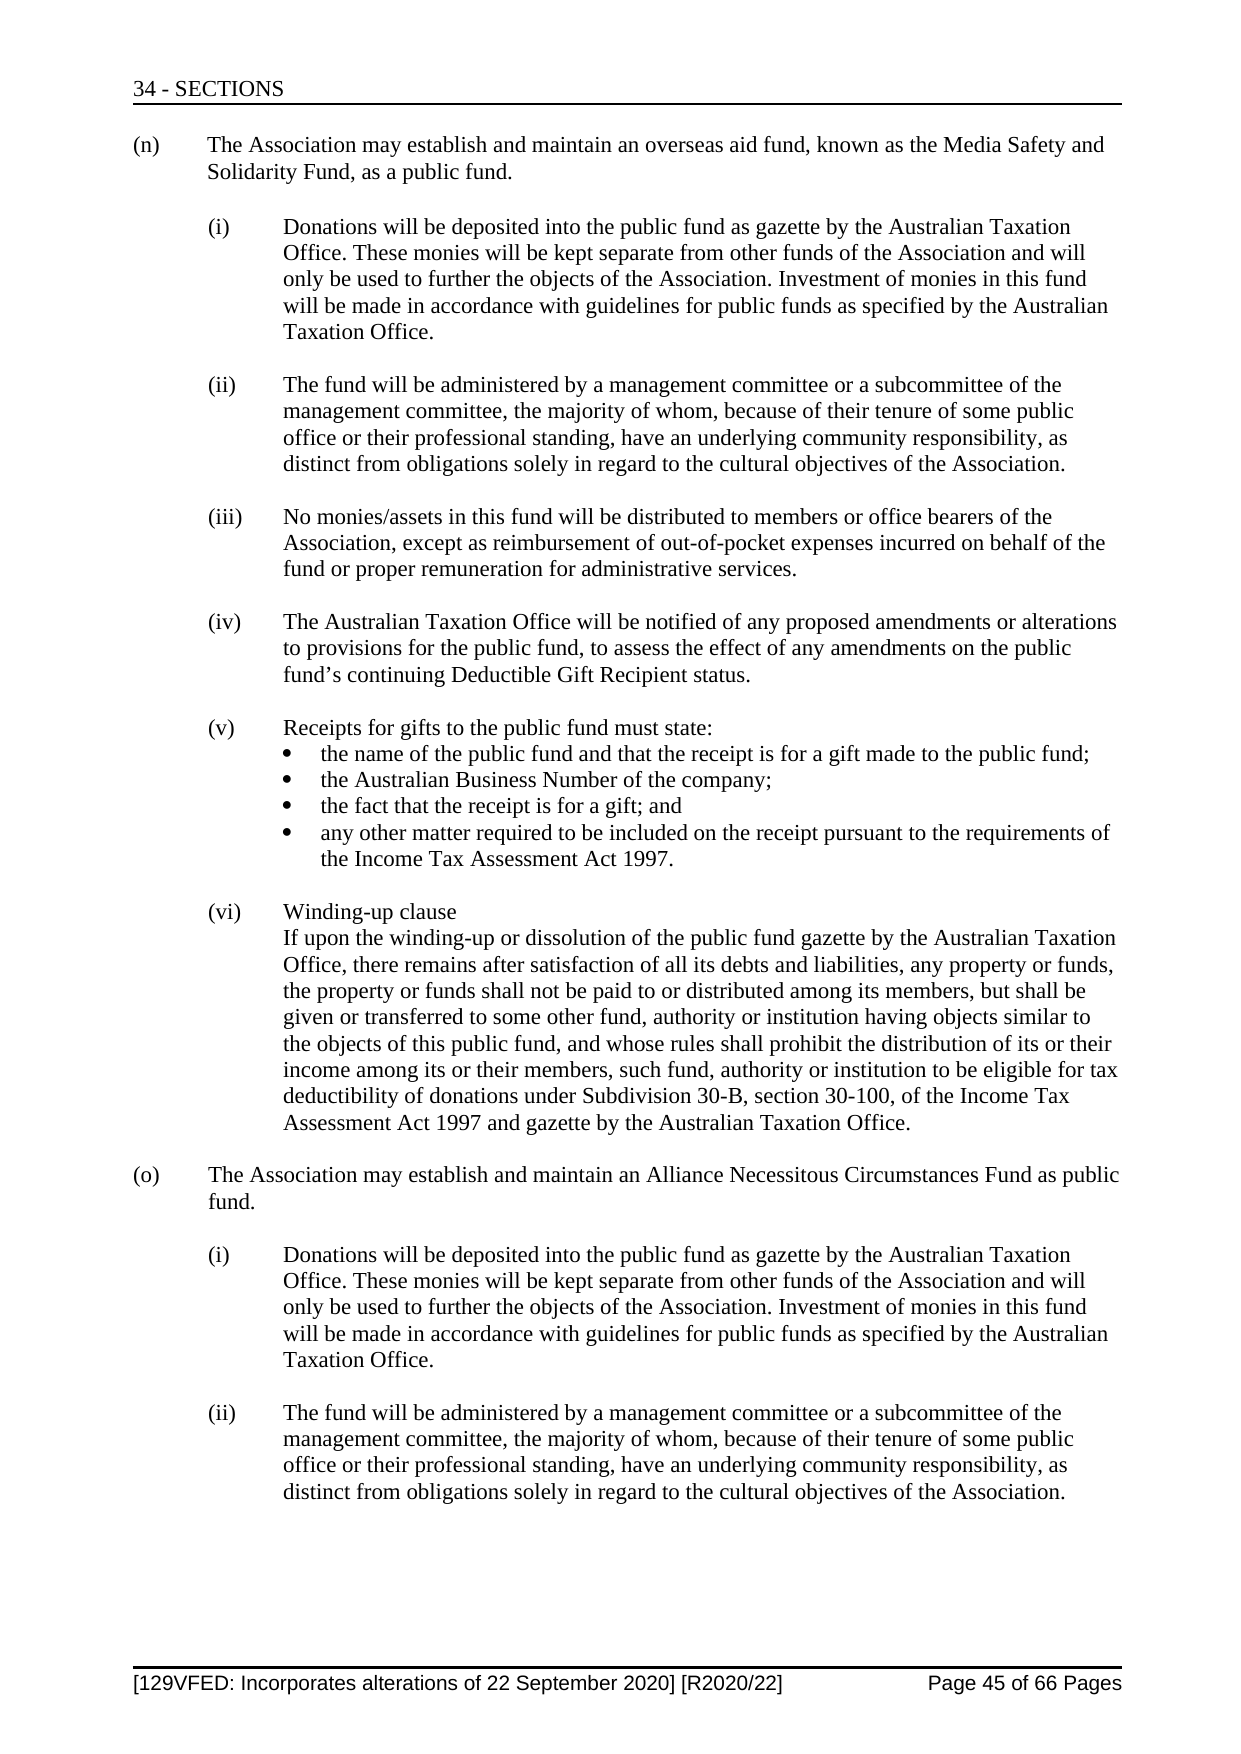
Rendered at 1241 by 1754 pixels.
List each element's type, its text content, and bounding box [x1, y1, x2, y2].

text If upon the winding-up or dissolution of the public fund gazette by the Australian Taxation Office, there remains after satisfaction of all its debts and liabilities, any property or funds, the property or funds shall not be paid to or distributed among its members, but shall be given or transferred to some other fund, authority or institution having objects similar to the objects of this public fund, and whose rules shall prohibit the distribution of its or their income among its or their members, such fund, authority or institution to be eligible for tax deductibility of donations under Subdivision 30-B, section 30-100, of the Income Tax Assessment Act 1997 and gazette by the Australian Taxation Office. [208, 924, 1122, 1135]
text (i) Donations will be deposited into the public fund as gazette by the Australian Taxation Office. These monies will be kept separate from other funds of the Association and will only be used to further the objects of the Association. Investment of monies in this fund will be made in accordance with guidelines for public funds as specified by the Australian Taxation Office. [208, 1241, 1122, 1372]
text (i) Donations will be deposited into the public fund as gazette by the Australian Taxation Office. These monies will be kept separate from other funds of the Association and will only be used to further the objects of the Association. Investment of monies in this fund will be made in accordance with guidelines for public funds as specified by the Australian Taxation Office. [208, 213, 1122, 344]
text (v) Receipts for gifts to the public fund must state: [208, 713, 1122, 740]
list the Australian Business Number of the company; [283, 766, 1122, 793]
text (ii) The fund will be administered by a management committee or a subcommittee of the management committee, the majority of whom, because of their tenure of some public office or their professional standing, have an underlying community responsibility, as distinct from obligations solely in regard to the cultural objectives of the Association. [208, 1399, 1122, 1504]
text (o) The Association may establish and maintain an Alliance Necessitous Circumstances Fund as public fund. [133, 1162, 1122, 1214]
text (ii) The fund will be administered by a management committee or a subcommittee of the management committee, the majority of whom, because of their tenure of some public office or their professional standing, have an underlying community responsibility, as distinct from obligations solely in regard to the cultural objectives of the Association. [208, 371, 1122, 476]
list any other matter required to be included on the receipt pursuant to the requirements of the Income Tax Assessment Act 1997. [283, 819, 1122, 872]
list the fact that the receipt is for a gift; and [283, 793, 1122, 819]
text (iii) No monies/assets in this fund will be distributed to members or office bearers of the Association, except as reimbursement of out-of-pocket expenses incurred on behalf of the fund or proper remuneration for administrative services. [208, 503, 1122, 582]
text (vi) Winding-up clause [208, 898, 1122, 924]
text (n) The Association may establish and maintain an overseas aid fund, known as the Media Safety and Solidarity Fund, as a public fund. [133, 131, 1122, 213]
text (iv) The Australian Taxation Office will be notified of any proposed amendments or alterations to provisions for the public fund, to assess the effect of any amendments on the public fund’s continuing Deductible Gift Recipient status. [208, 608, 1122, 687]
list the name of the public fund and that the receipt is for a gift made to the public fund; [283, 740, 1122, 766]
